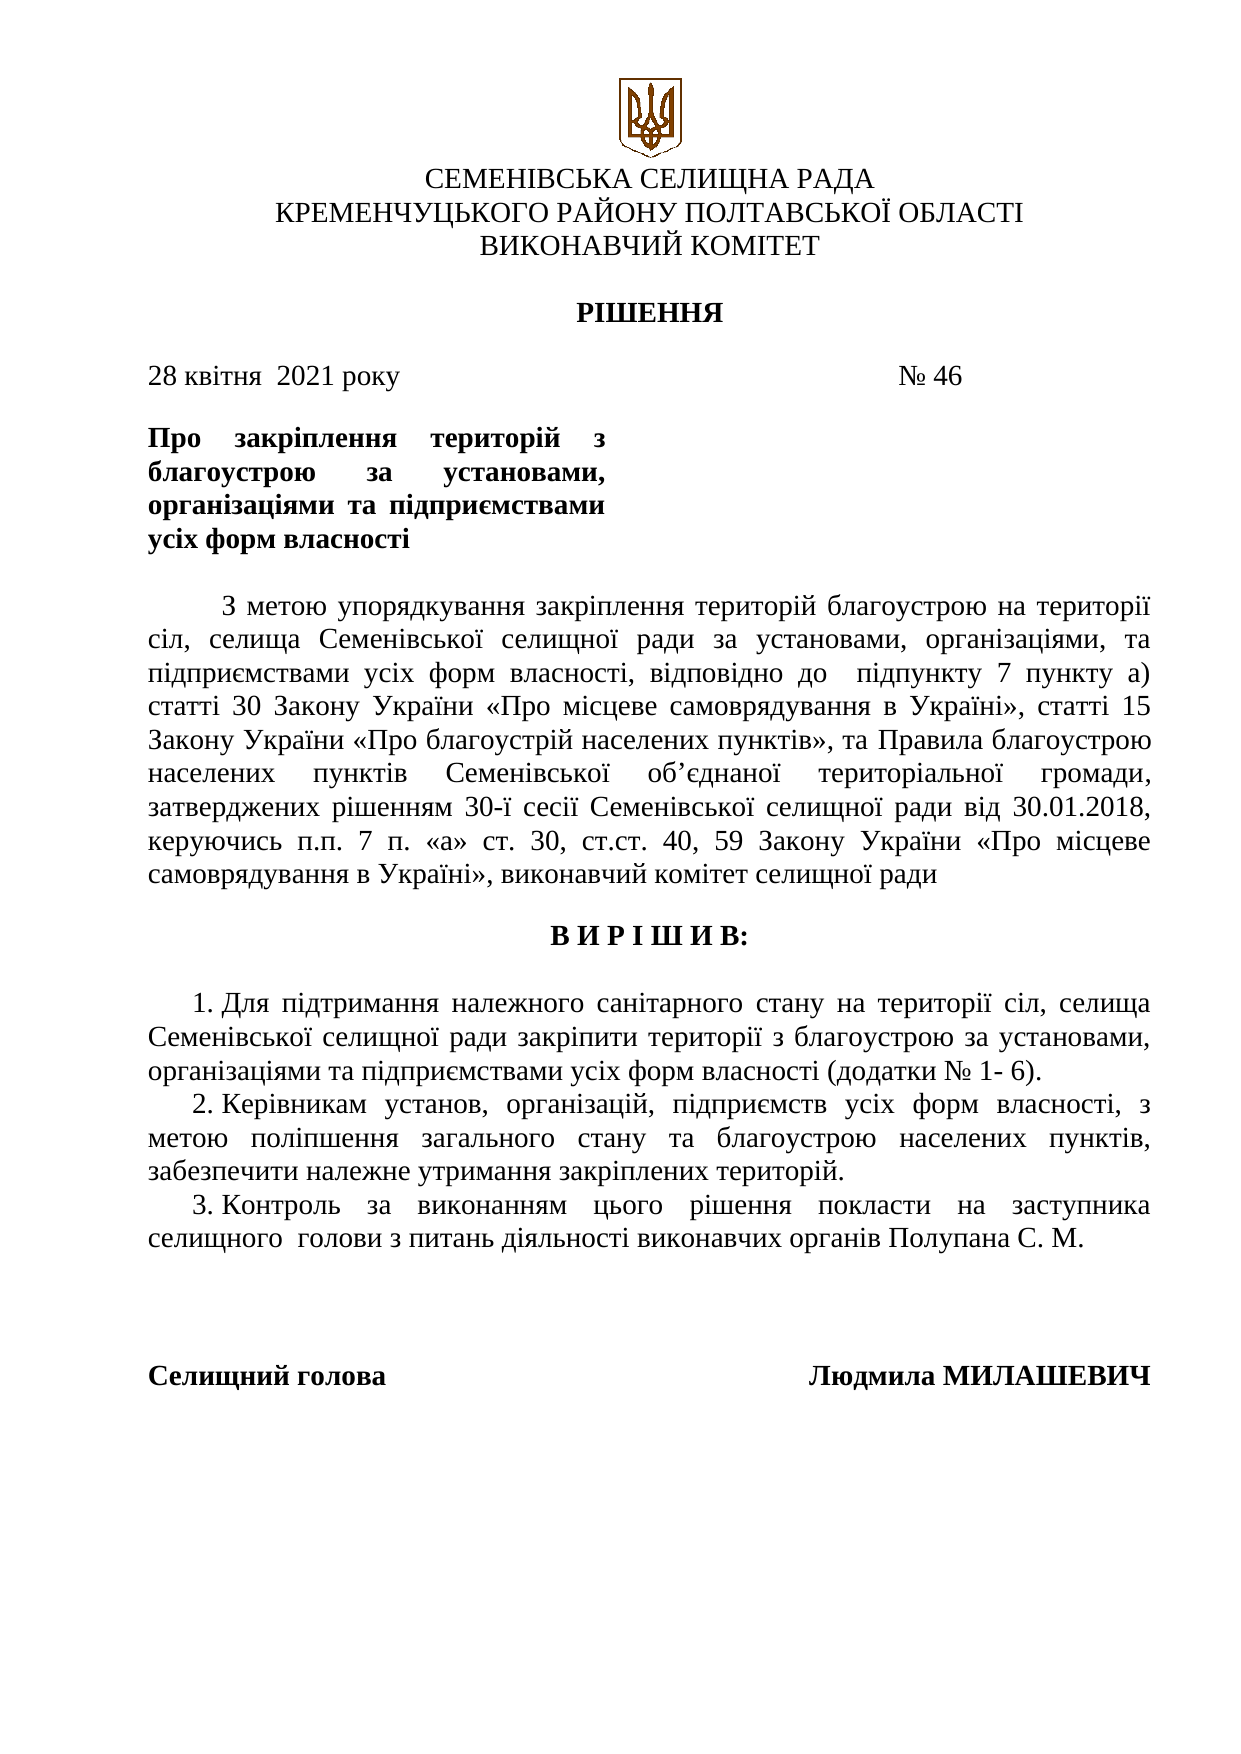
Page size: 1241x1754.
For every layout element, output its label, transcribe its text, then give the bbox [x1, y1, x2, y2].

list Керівникам установ, організацій, підприємств усіх форм власності, з метою поліпшення загального стану та благоустрою населених пунктів, забезпечити належне утримання закріплених територій. [148, 1086, 1152, 1187]
text СЕМЕНІВСЬКА СЕЛИЩНА РАДА [148, 161, 1152, 195]
list Контроль за виконанням цього рішення покласти на заступника селищного голови з питань діяльності виконавчих органів Полупана С. М. [148, 1187, 1152, 1254]
text Про закріплення територій з благоустрою за установами, організаціями та підприємствами усіх форм власності [148, 420, 605, 554]
text В И Р І Ш И В: [148, 918, 1152, 952]
text КРЕМЕНЧУЦЬКОГО РАЙОНУ ПОЛТАВСЬКОЇ ОБЛАСТІ [148, 195, 1152, 228]
text Селищний голова Людмила МИЛАШЕВИЧ [148, 1358, 1152, 1392]
text ВИКОНАВЧИЙ КОМІТЕТ [148, 228, 1152, 262]
picture [612, 73, 688, 162]
list Для підтримання належного санітарного стану на території сіл, селища Семенівської селищної ради закріпити території з благоустрою за установами, організаціями та підприємствами усіх форм власності (додатки № 1- 6). [148, 986, 1152, 1086]
text РІШЕННЯ [148, 296, 1152, 329]
text 28 квітня 2021 року № 46 [148, 358, 1152, 391]
text З метою упорядкування закріплення територій благоустрою на території сіл, селища Семенівської селищної ради за установами, організаціями, та підприємствами усіх форм власності, відповідно до підпункту 7 пункту а) статті 30 Закону України «Про місцеве самоврядування в Україні», статті 15 Закону України «Про благоустрій населених пунктів», та Правила благоустрою населених пунктів Семенівської об’єднаної територіальної громади, затверджених рішенням 30-ї сесії Семенівської селищної ради від 30.01.2018, керуючись п.п. 7 п. «а» ст. 30, ст.ст. 40, 59 Закону України «Про місцеве самоврядування в Україні», виконавчий комітет селищної ради [148, 588, 1152, 890]
